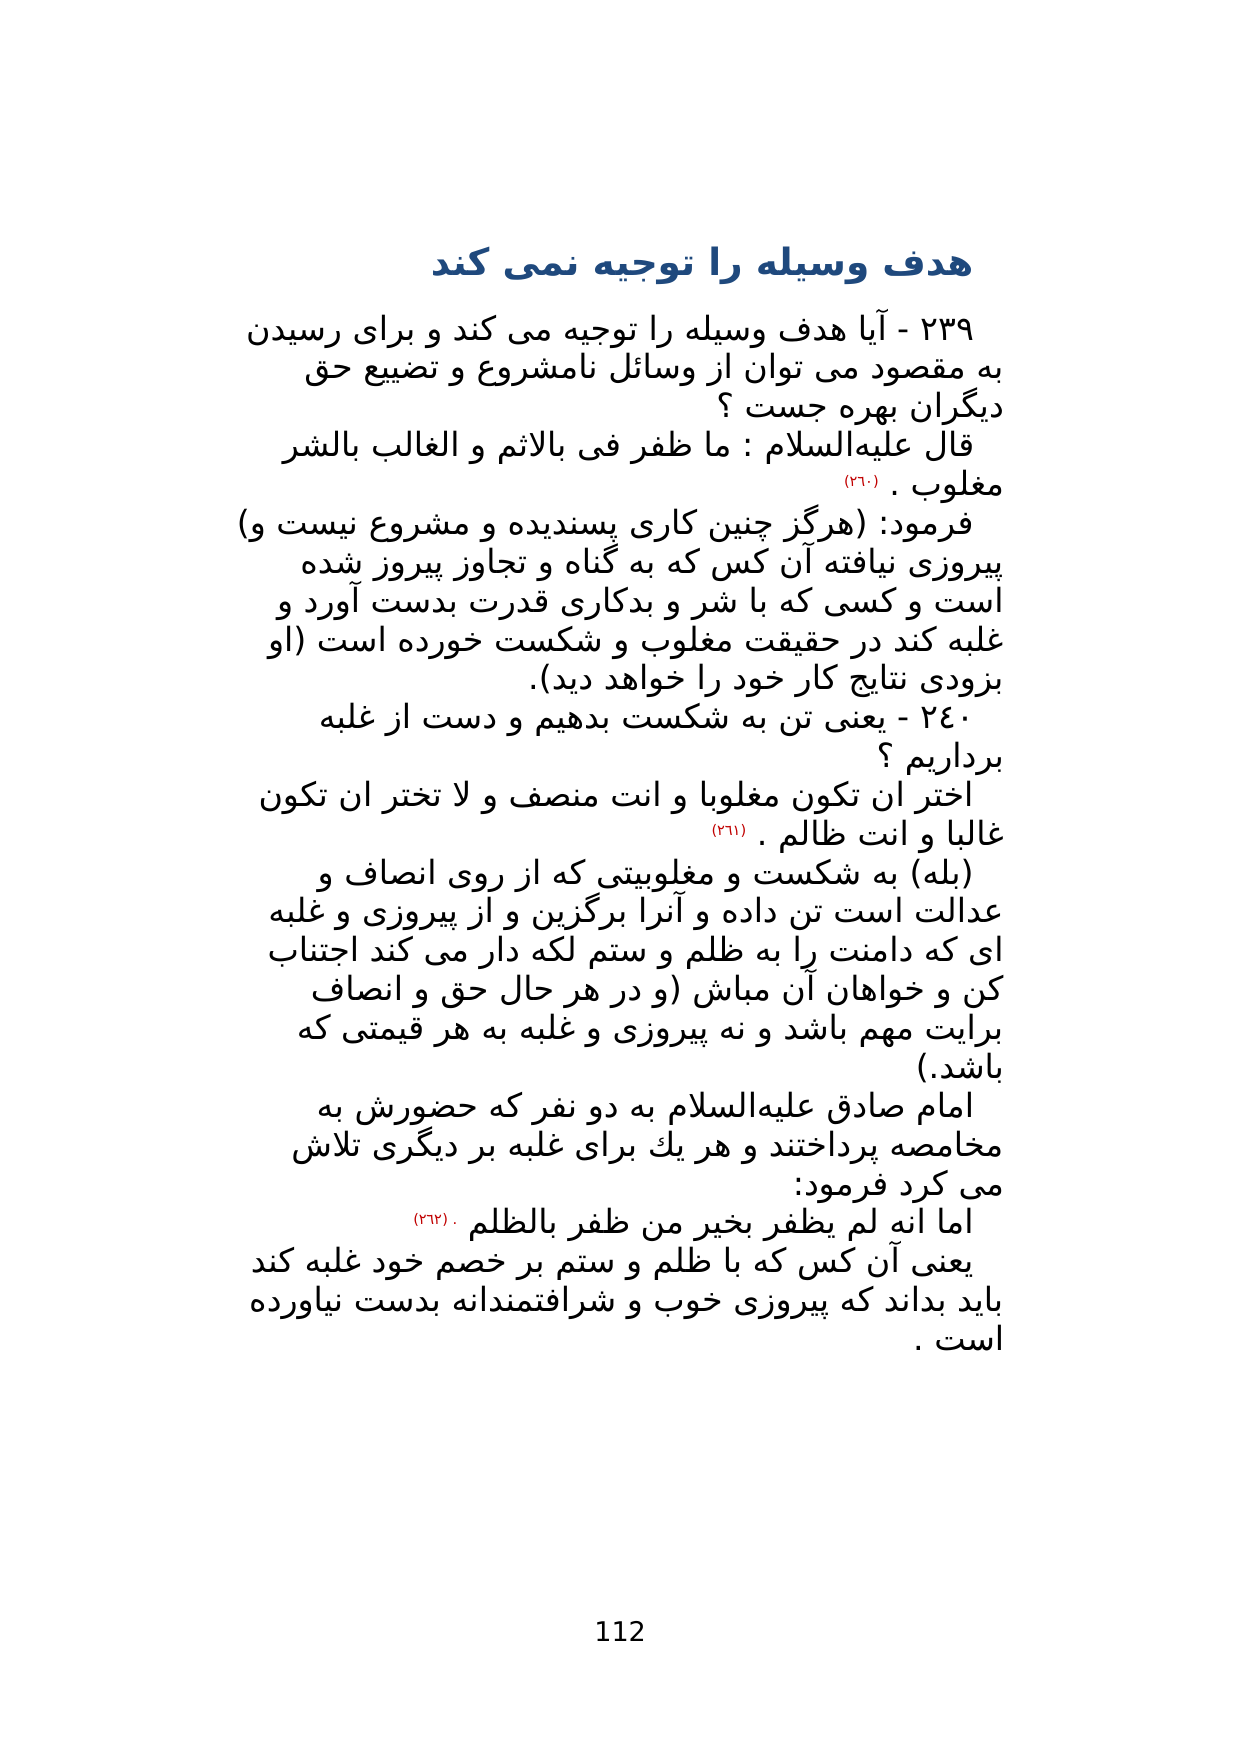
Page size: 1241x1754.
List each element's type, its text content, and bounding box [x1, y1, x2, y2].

text يعنى آن كس كه با ظلم و ستم بر خصم خود غلبه كند بايد بداند كه پيروزى خوب و شرافتمندانه بدست نياورده است . [236, 1242, 1004, 1358]
text فرمود: (هرگز چنين كارى پسنديده و مشروع نيست و) پيروزى نيافته آن كس كه به گناه و تجاوز پيروز شده است و كسى كه با شر و بدكارى قدرت بدست آورد و غلبه كند در حقيقت مغلوب و شكست خورده است (او بزودى نتايج كار خود را خواهد ديد). [236, 503, 1004, 698]
text ٢٤٠ - يعنى تن به شكست بدهيم و دست از غلبه برداريم ؟ [236, 698, 1004, 775]
text اختر ان تكون مغلوبا و انت منصف و لا تختر ان تكون غالبا و انت ظالم . (٢٦١) [236, 775, 1004, 853]
subtitle هدف وسيله را توجيه نمى كند [236, 241, 1004, 284]
text امام صادق عليه‌السلام به دو نفر كه حضورش به مخامصه پرداختند و هر يك براى غلبه بر ديگرى تلاش مى كرد فرمود: [236, 1086, 1004, 1203]
text ٢٣٩ - آيا هدف وسيله را توجيه مى كند و براى رسيدن به مقصود مى توان از وسائل نامشروع و تضييع حق ديگران بهره جست ؟ [236, 309, 1004, 426]
text (بله) به شكست و مغلوبيتى كه از روى انصاف و عدالت است تن داده و آنرا برگزين و از پيروزى و غلبه اى كه دامنت را به ظلم و ستم لكه دار مى كند اجتناب كن و خواهان آن مباش (و در هر حال حق و انصاف برايت مهم باشد و نه پيروزى و غلبه به هر قيمتى كه باشد.) [236, 853, 1004, 1086]
text قال عليه‌السلام : ما ظفر فى بالاثم و الغالب بالشر مغلوب . (٢٦٠) [236, 426, 1004, 503]
text اما انه لم يظفر بخير من ظفر بالظلم . (٢٦٢) [236, 1203, 1004, 1242]
